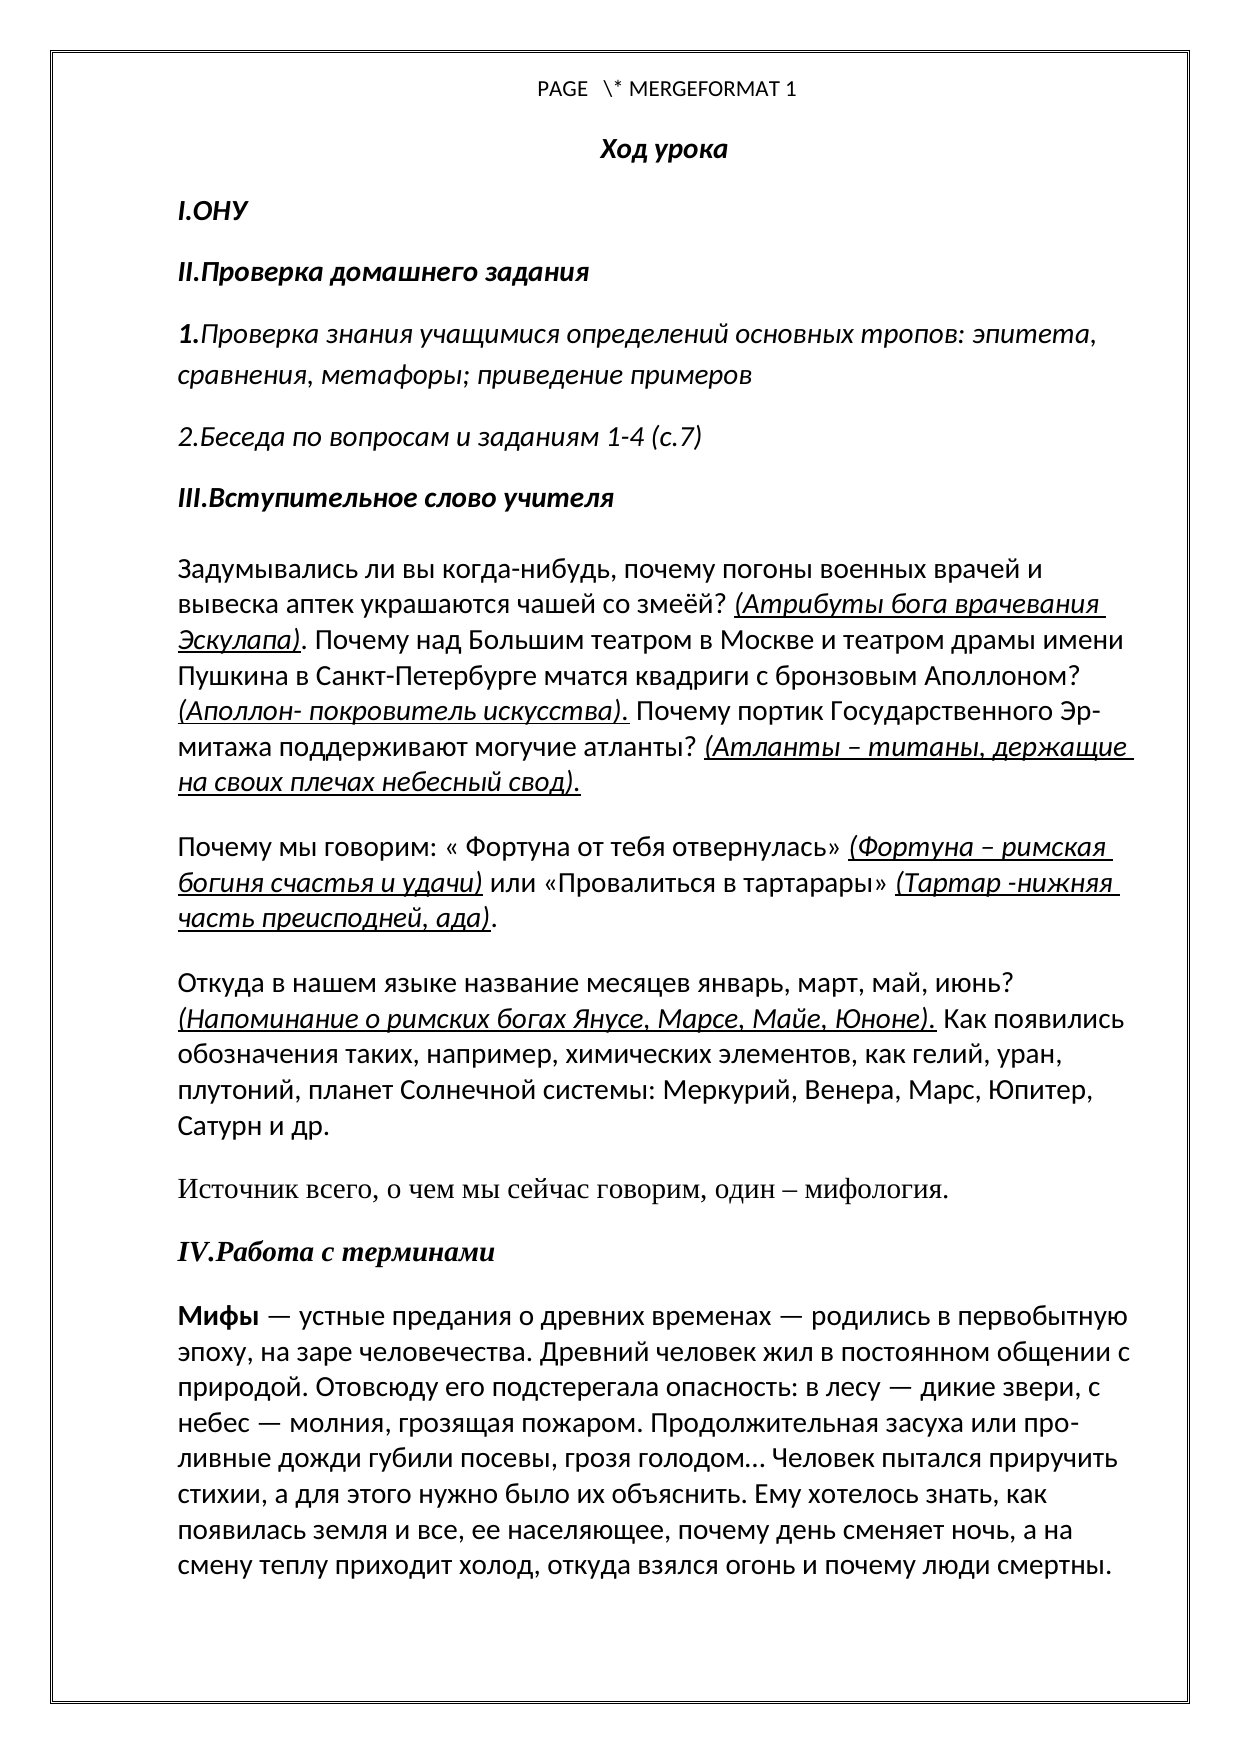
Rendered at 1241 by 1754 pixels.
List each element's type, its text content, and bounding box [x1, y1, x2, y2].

text Ход урока [177, 130, 1152, 165]
text Мифы — устные предания о древних временах — родились в первобытную эпоху, на заре человечества. Древний человек жил в постоянном общении с природой. Отовсюду его подстерегала опасность: в лесу — дикие звери, с небес — молния, грозящая пожаром. Продолжительная засуха или проливные дожди губили посевы, грозя голодом… Человек пытался приручить стихии, а для этого нужно было их объяснить. Ему хотелось знать, как появилась земля и все, ее населяющее, почему день сменяет ночь, а на смену теплу приходит холод, откуда взялся огонь и почему люди смертны. [177, 1297, 1152, 1582]
text 1.Проверка знания учащимися определений основных тропов: эпитета, сравнения, метафоры; приведение примеров [177, 315, 1152, 392]
text I.ОНУ [177, 192, 1152, 227]
text IV.Работа с терминами [177, 1234, 1152, 1268]
text II.Проверка домашнего задания [177, 253, 1152, 289]
text Задумывались ли вы когда-нибудь, почему погоны военных врачей и вывеска аптек украшаются чашей со змеёй? (Атрибуты бога врачевания Эскулапа). Почему над Большим театром в Москве и театром драмы имени Пушкина в Санкт-Петербурге мчатся квадриги с бронзовым Аполлоном? (Аполлон- покровитель искусства). Почему портик Государственного Эрмитажа поддерживают могучие атланты? (Атланты – титаны, держащие на своих плечах небесный свод). [177, 550, 1152, 799]
text Откуда в нашем языке название месяцев январь, март, май, июнь? (Напоминание о римских богах Янусе, Марсе, Майе, Юноне). Как появились обозначения таких, например, химических элементов, как гелий, уран, плутоний, планет Солнечной системы: Меркурий, Венера, Марс, Юпитер, Сатурн и др. [177, 964, 1152, 1142]
text Почему мы говорим: « Фортуна от тебя отвернулась» (Фортуна – римская богиня счастья и удачи) или «Провалиться в тартарары» (Тартар -нижняя часть преисподней, ада). [177, 828, 1152, 935]
text 2.Беседа по вопросам и заданиям 1-4 (с.7) [177, 418, 1152, 453]
text Источник всего, о чем мы сейчас говорим, один – мифология. [177, 1172, 1152, 1205]
text III.Вступительное слово учителя [177, 479, 1152, 515]
